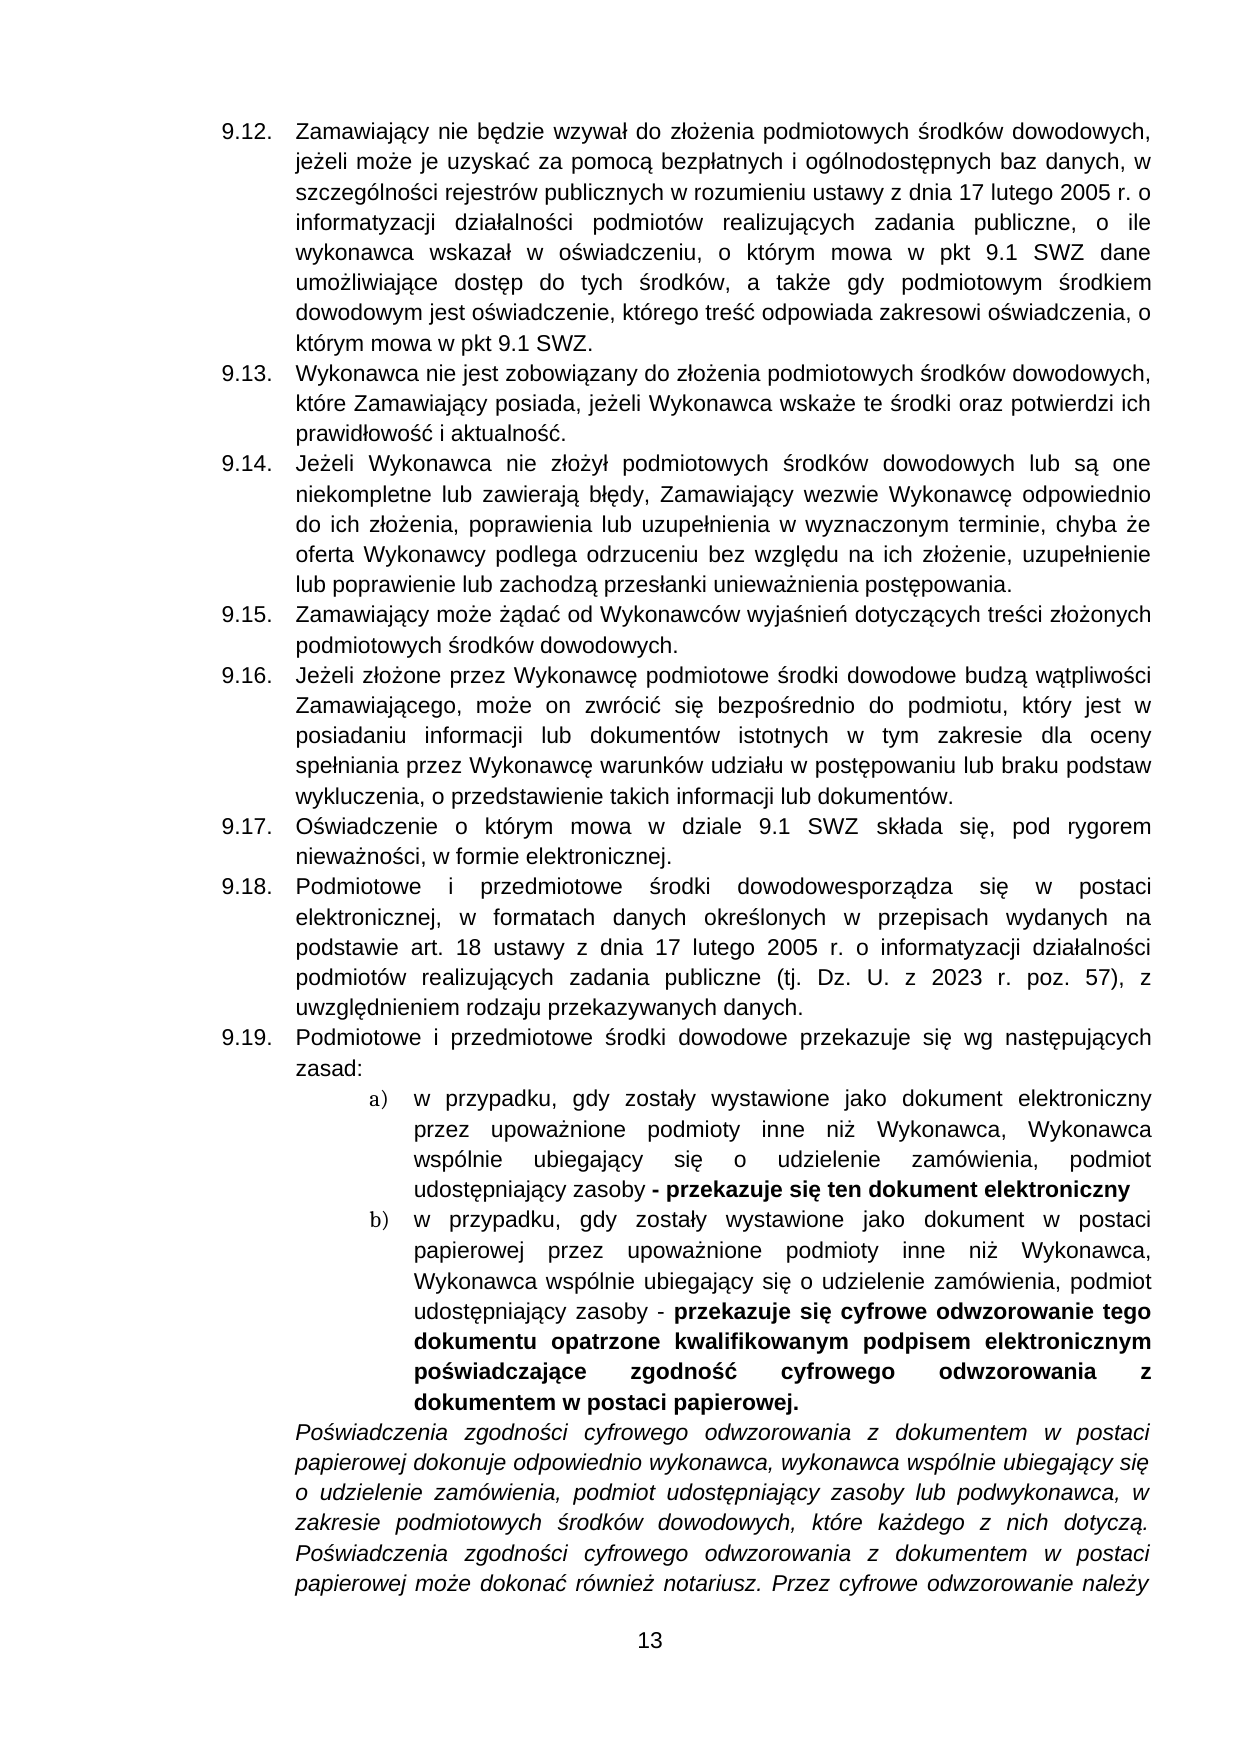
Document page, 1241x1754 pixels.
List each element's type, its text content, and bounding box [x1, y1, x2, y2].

list w przypadku, gdy zostały wystawione jako dokument w postaci papierowej przez upoważnione podmioty inne niż Wykonawca, Wykonawca wspólnie ubiegający się o udzielenie zamówienia, podmiot udostępniający zasoby - przekazuje się cyfrowe odwzorowanie tego dokumentu opatrzone kwalifikowanym podpisem elektronicznym poświadczające zgodność cyfrowego odwzorowania z dokumentem w postaci papierowej. [369, 1206, 1152, 1415]
list Podmiotowe i przedmiotowe środki dowodowe przekazuje się wg następujących zasad: [221, 1024, 1152, 1081]
list Podmiotowe i przedmiotowe środki dowodowesporządza się w postaci elektronicznej, w formatach danych określonych w przepisach wydanych na podstawie art. 18 ustawy z dnia 17 lutego 2005 r. o informatyzacji działalności podmiotów realizujących zadania publiczne (tj. Dz. U. z 2023 r. poz. 57), z uwzględnieniem rodzaju przekazywanych danych. [221, 873, 1152, 1021]
list Oświadczenie o którym mowa w dziale 9.1 SWZ składa się, pod rygorem nieważności, w formie elektronicznej. [221, 813, 1152, 869]
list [295, 1419, 1152, 1596]
list Jeżeli Wykonawca nie złożył podmiotowych środków dowodowych lub są one niekompletne lub zawierają błędy, Zamawiający wezwie Wykonawcę odpowiednio do ich złożenia, poprawienia lub uzupełnienia w wyznaczonym terminie, chyba że oferta Wykonawcy podlega odrzuceniu bez względu na ich złożenie, uzupełnienie lub poprawienie lub zachodzą przesłanki unieważnienia postępowania. [221, 450, 1152, 598]
list Wykonawca nie jest zobowiązany do złożenia podmiotowych środków dowodowych, które Zamawiający posiada, jeżeli Wykonawca wskaże te środki oraz potwierdzi ich prawidłowość i aktualność. [221, 360, 1152, 447]
list Jeżeli złożone przez Wykonawcę podmiotowe środki dowodowe budzą wątpliwości Zamawiającego, może on zwrócić się bezpośrednio do podmiotu, który jest w posiadaniu informacji lub dokumentów istotnych w tym zakresie dla oceny spełniania przez Wykonawcę warunków udziału w postępowaniu lub braku podstaw wykluczenia, o przedstawienie takich informacji lub dokumentów. [221, 662, 1152, 809]
list Zamawiający nie będzie wzywał do złożenia podmiotowych środków dowodowych, jeżeli może je uzyskać za pomocą bezpłatnych i ogólnodostępnych baz danych, w szczególności rejestrów publicznych w rozumieniu ustawy z dnia 17 lutego 2005 r. o informatyzacji działalności podmiotów realizujących zadania publiczne, o ile wykonawca wskazał w oświadczeniu, o którym mowa w pkt 9.1 SWZ dane umożliwiające dostęp do tych środków, a także gdy podmiotowym środkiem dowodowym jest oświadczenie, którego treść odpowiada zakresowi oświadczenia, o którym mowa w pkt 9.1 SWZ. [221, 118, 1152, 356]
list w przypadku, gdy zostały wystawione jako dokument elektroniczny przez upoważnione podmioty inne niż Wykonawca, Wykonawca wspólnie ubiegający się o udzielenie zamówienia, podmiot udostępniający zasoby - przekazuje się ten dokument elektroniczny [369, 1085, 1152, 1203]
list Zamawiający może żądać od Wykonawców wyjaśnień dotyczących treści złożonych podmiotowych środków dowodowych. [221, 601, 1152, 658]
